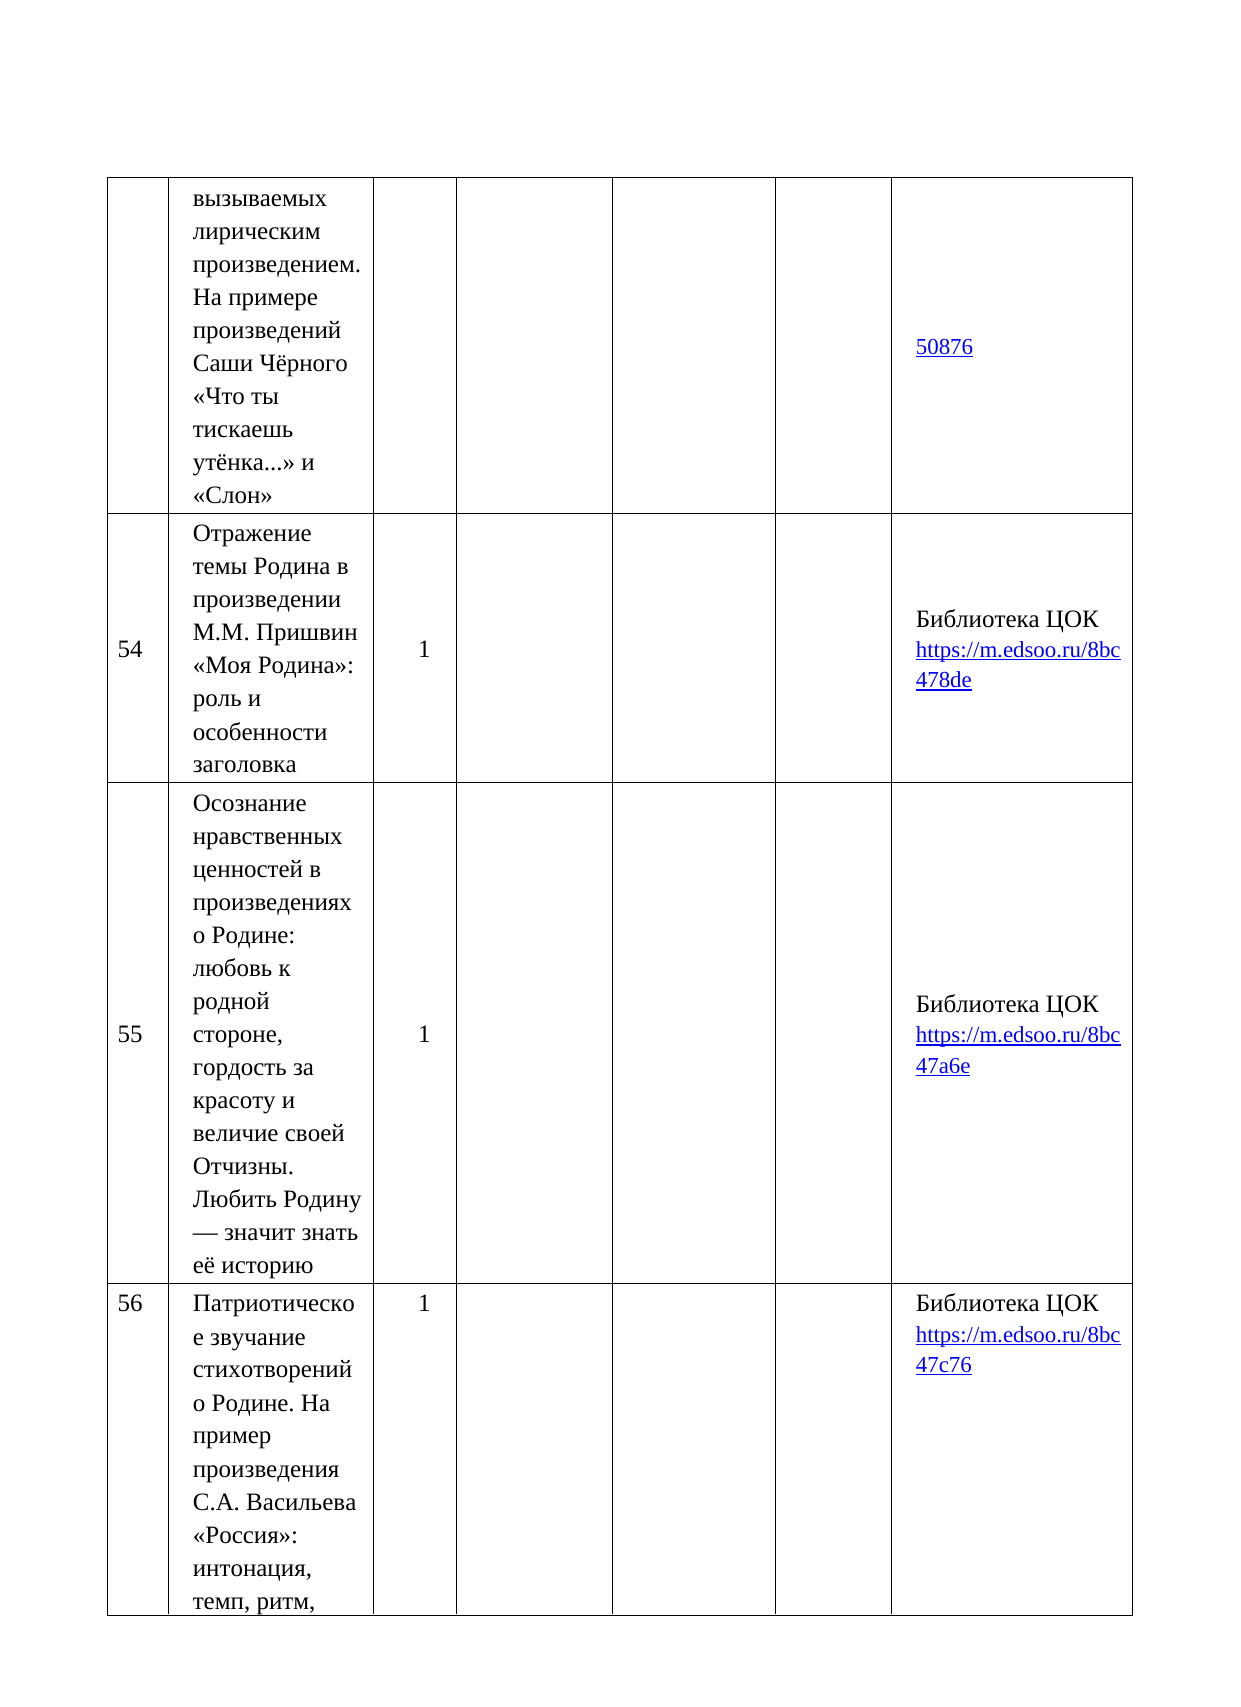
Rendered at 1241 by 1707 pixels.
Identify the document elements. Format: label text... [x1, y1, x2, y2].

table_cell Отражение темы Родина в произведении М.М. Пришвин «Моя Родина»: роль и особенности заголовка [169, 514, 373, 782]
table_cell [892, 1284, 1132, 1614]
table_cell 56 [108, 1284, 168, 1614]
table_cell 1 [374, 783, 456, 1283]
table_cell 54 [108, 514, 168, 782]
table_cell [169, 1284, 373, 1614]
table_cell [776, 1284, 891, 1614]
table_cell [613, 783, 775, 1283]
table_cell 1 [374, 178, 456, 513]
table_cell Осознание нравственных ценностей в произведениях о Родине: любовь к родной стороне, гордость за красоту и величие своей Отчизны. Любить Родину — значит знать её историю [169, 783, 373, 1283]
table_cell Библиотека ЦОК https://m.edsoo.ru/8bc47a6e [892, 783, 1132, 1283]
table_cell [776, 783, 891, 1283]
table_cell 1 [374, 514, 456, 782]
table_cell [457, 1284, 612, 1614]
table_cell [169, 178, 373, 513]
table_cell [457, 514, 612, 782]
table_cell Библиотека ЦОК https://m.edsoo.ru/8bc478de [892, 514, 1132, 782]
table_cell [776, 178, 891, 513]
table_cell 1 [374, 1284, 456, 1614]
table_cell 53 [108, 178, 168, 513]
table_cell [613, 1284, 775, 1614]
table_cell [613, 178, 775, 513]
table_cell 55 [108, 783, 168, 1283]
table_cell [776, 514, 891, 782]
table_cell [457, 178, 612, 513]
table_cell [457, 783, 612, 1283]
table_cell [613, 514, 775, 782]
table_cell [892, 178, 1132, 513]
